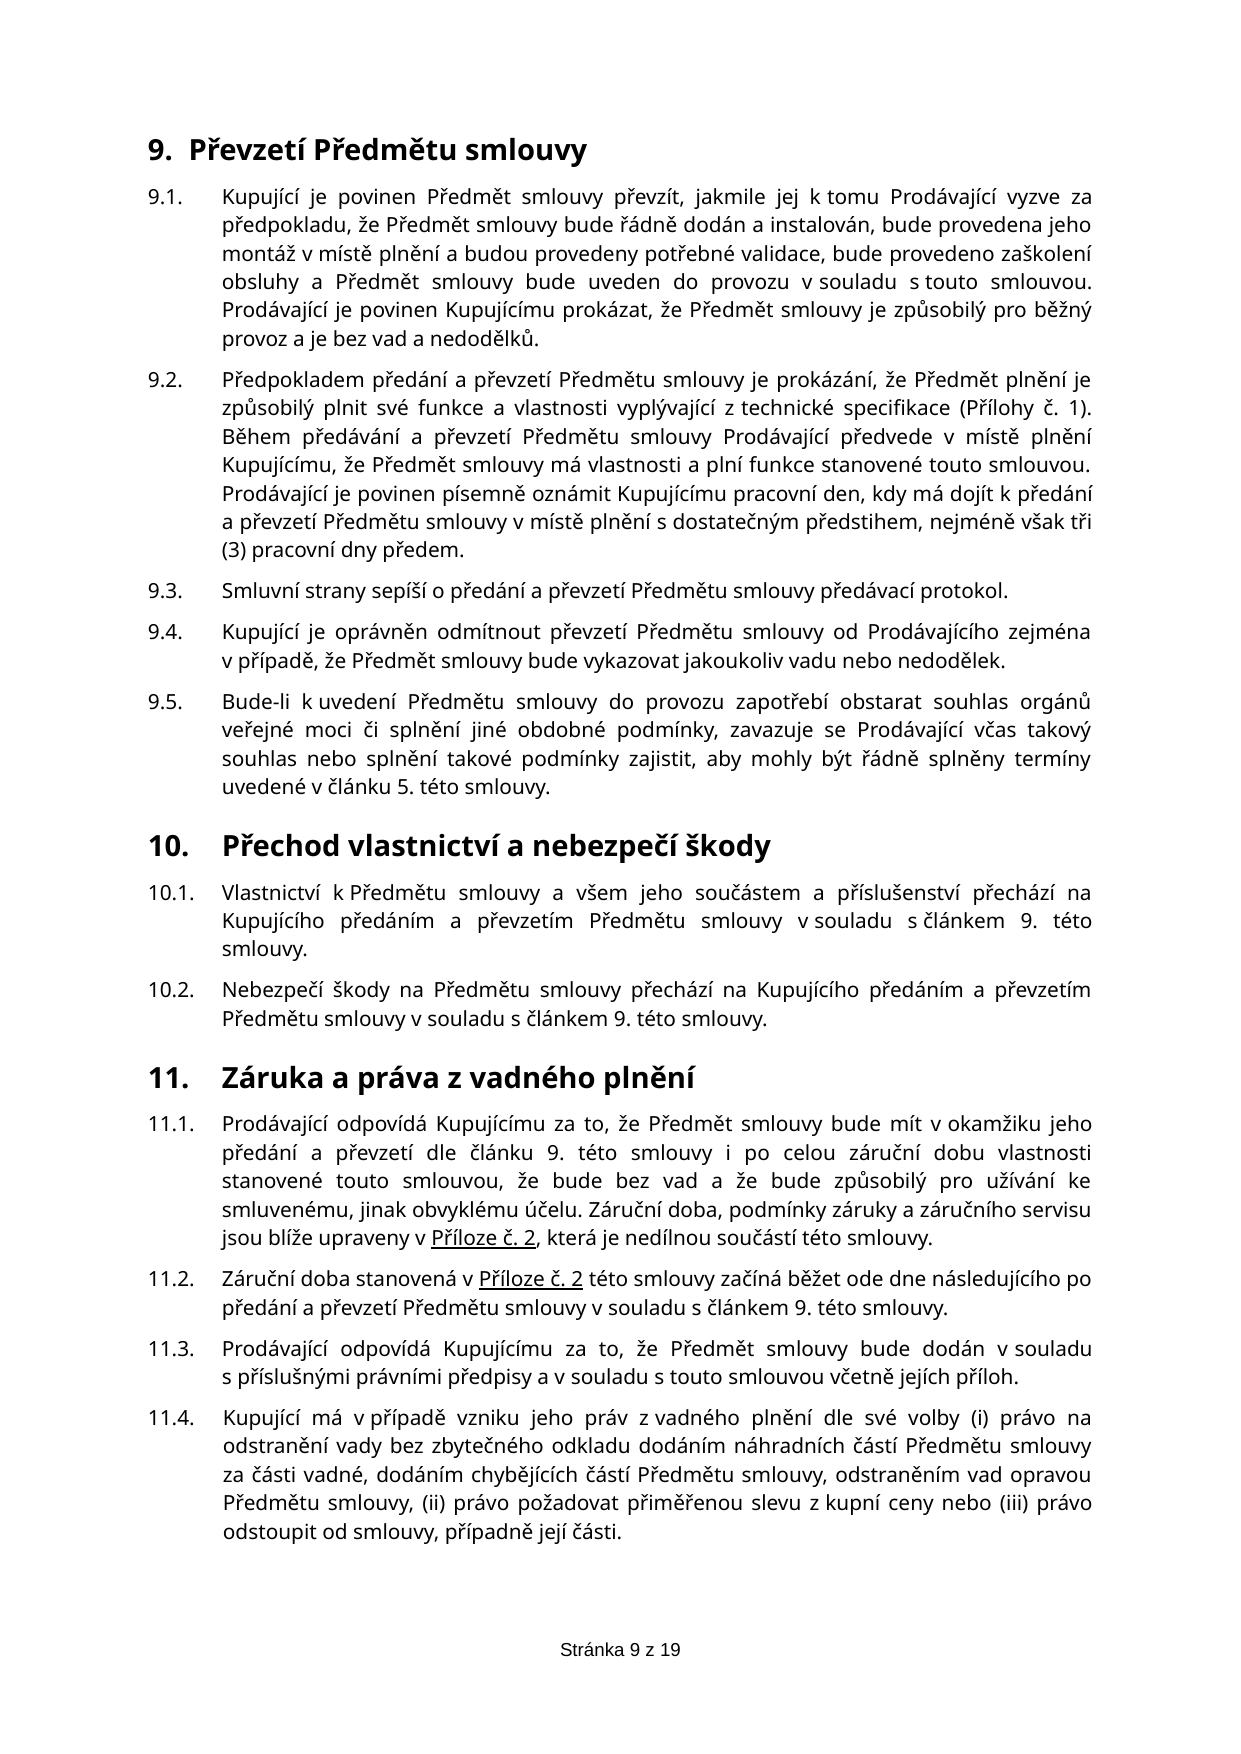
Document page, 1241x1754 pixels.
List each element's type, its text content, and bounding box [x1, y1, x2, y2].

text Smluvní strany sepíší o předání a převzetí Předmětu smlouvy předávací protokol. [148, 576, 1092, 605]
list Převzetí Předmětu smlouvy [148, 129, 1092, 169]
list Záruka a práva z vadného plnění [148, 1057, 1092, 1097]
text Prodávající odpovídá Kupujícímu za to, že Předmět smlouvy bude mít v okamžiku jeho předání a převzetí dle článku 9. této smlouvy i po celou záruční dobu vlastnosti stanovené touto smlouvou, že bude bez vad a že bude způsobilý pro užívání ke smluvenému, jinak obvyklému účelu. Záruční doba, podmínky záruky a záručního servisu jsou blíže upraveny v Příloze č. 2, která je nedílnou součástí této smlouvy. [148, 1109, 1092, 1252]
text Prodávající odpovídá Kupujícímu za to, že Předmět smlouvy bude dodán v souladu s příslušnými právními předpisy a v souladu s touto smlouvou včetně jejích příloh. [148, 1334, 1092, 1391]
text Záruční doba stanovená v Příloze č. 2 této smlouvy začíná běžet ode dne následujícího po předání a převzetí Předmětu smlouvy v souladu s článkem 9. této smlouvy. [148, 1264, 1092, 1321]
text Vlastnictví k Předmětu smlouvy a všem jeho součástem a příslušenství přechází na Kupujícího předáním a převzetím Předmětu smlouvy v souladu s článkem 9. této smlouvy. [148, 878, 1092, 963]
text Kupující je povinen Předmět smlouvy převzít, jakmile jej k tomu Prodávající vyzve za předpokladu, že Předmět smlouvy bude řádně dodán a instalován, bude provedena jeho montáž v místě plnění a budou provedeny potřebné validace, bude provedeno zaškolení obsluhy a Předmět smlouvy bude uveden do provozu v souladu s touto smlouvou. Prodávající je povinen Kupujícímu prokázat, že Předmět smlouvy je způsobilý pro běžný provoz a je bez vad a nedodělků. [148, 182, 1092, 352]
text Kupující je oprávněn odmítnout převzetí Předmětu smlouvy od Prodávajícího zejména v případě, že Předmět smlouvy bude vykazovat jakoukoliv vadu nebo nedodělek. [148, 617, 1092, 674]
text Bude-li k uvedení Předmětu smlouvy do provozu zapotřebí obstarat souhlas orgánů veřejné moci či splnění jiné obdobné podmínky, zavazuje se Prodávající včas takový souhlas nebo splnění takové podmínky zajistit, aby mohly být řádně splněny termíny uvedené v článku 5. této smlouvy. [148, 687, 1092, 801]
list Přechod vlastnictví a nebezpečí škody [148, 826, 1092, 865]
text Kupující má v případě vzniku jeho práv z vadného plnění dle své volby (i) právo na odstranění vady bez zbytečného odkladu dodáním náhradních částí Předmětu smlouvy za části vadné, dodáním chybějících částí Předmětu smlouvy, odstraněním vad opravou Předmětu smlouvy, (ii) právo požadovat přiměřenou slevu z kupní ceny nebo (iii) právo odstoupit od smlouvy, případně její části. [148, 1403, 1092, 1545]
text Nebezpečí škody na Předmětu smlouvy přechází na Kupujícího předáním a převzetím Předmětu smlouvy v souladu s článkem 9. této smlouvy. [148, 976, 1092, 1032]
text Předpokladem předání a převzetí Předmětu smlouvy je prokázání, že Předmět plnění je způsobilý plnit své funkce a vlastnosti vyplývající z technické specifikace (Přílohy č. 1). Během předávání a převzetí Předmětu smlouvy Prodávající předvede v místě plnění Kupujícímu, že Předmět smlouvy má vlastnosti a plní funkce stanovené touto smlouvou. Prodávající je povinen písemně oznámit Kupujícímu pracovní den, kdy má dojít k předání a převzetí Předmětu smlouvy v místě plnění s dostatečným předstihem, nejméně však tři (3) pracovní dny předem. [148, 365, 1092, 564]
